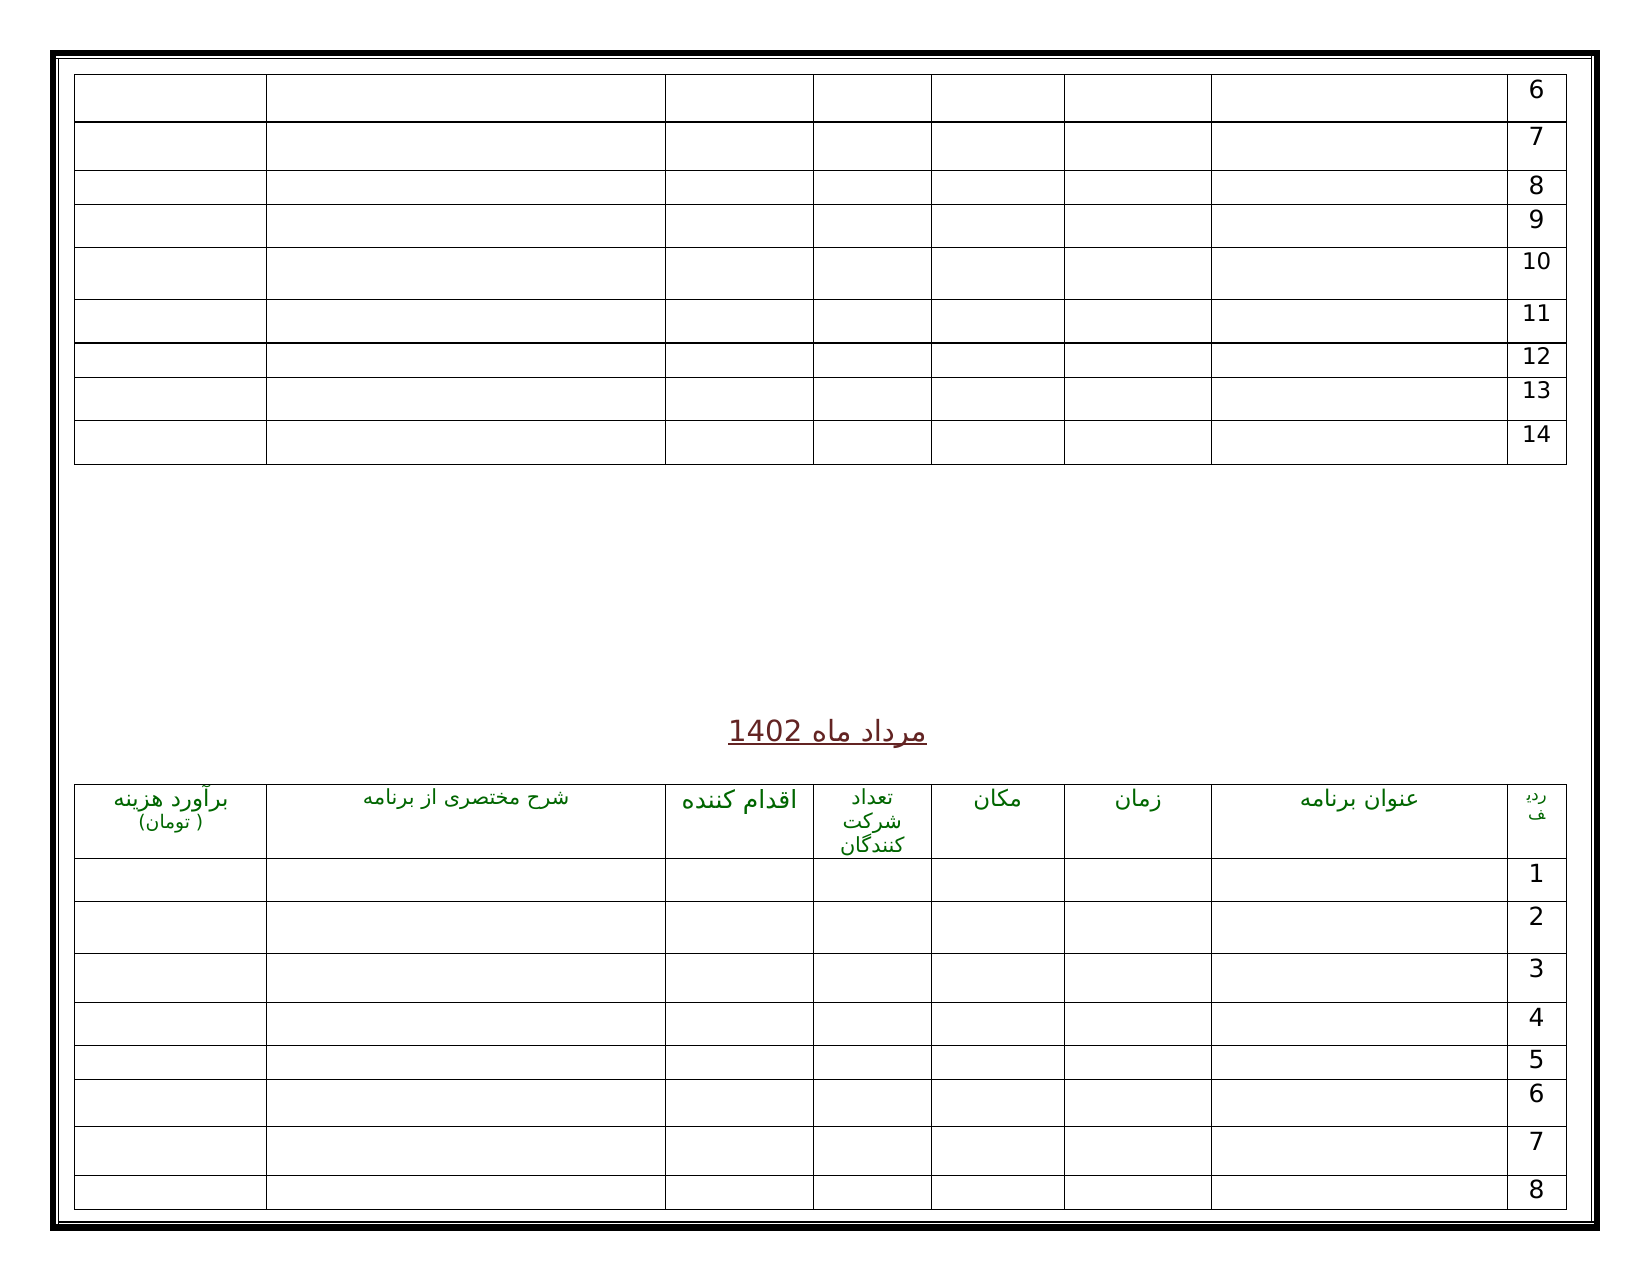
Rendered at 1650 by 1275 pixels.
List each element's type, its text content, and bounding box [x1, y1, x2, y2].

table_cell 9 [1508, 205, 1566, 247]
table_cell [267, 300, 665, 342]
table_cell [1065, 171, 1211, 204]
table_cell 11 [1508, 300, 1566, 342]
table_cell [666, 954, 813, 1002]
table_cell [932, 1003, 1064, 1044]
table_cell [666, 123, 813, 170]
table_cell 7 [1508, 1127, 1566, 1175]
table_cell [1212, 954, 1507, 1002]
table_cell [75, 123, 266, 170]
table_cell [666, 205, 813, 247]
table_cell [1212, 123, 1507, 170]
table_cell [75, 1046, 266, 1078]
table_cell [1065, 1080, 1211, 1126]
table_cell [75, 1080, 266, 1126]
text مرداد ماه 1402 [89, 714, 1566, 748]
table_header مکان [932, 785, 1064, 858]
table_cell [932, 954, 1064, 1002]
table_cell [267, 1080, 665, 1126]
table_cell [75, 859, 266, 901]
table_cell [814, 205, 931, 247]
table_cell [1212, 344, 1507, 377]
table_header ردیف [1508, 785, 1566, 858]
table_cell [75, 954, 266, 1002]
table_cell [267, 75, 665, 121]
table_cell [666, 1080, 813, 1126]
table_cell [267, 205, 665, 247]
table_cell [75, 344, 266, 377]
table_cell [267, 954, 665, 1002]
table_cell [75, 421, 266, 464]
table_cell [1065, 378, 1211, 420]
table_cell [1212, 1003, 1507, 1044]
table_cell [932, 205, 1064, 247]
table_cell [666, 344, 813, 377]
table_cell [75, 1176, 266, 1209]
table_cell [666, 248, 813, 299]
table_cell [814, 1080, 931, 1126]
table_header شرح مختصری از برنامه [267, 785, 665, 858]
table_cell [814, 1003, 931, 1044]
table_cell [1212, 248, 1507, 299]
table_cell [666, 1003, 813, 1044]
table_cell [267, 378, 665, 420]
table_cell 3 [1508, 954, 1566, 1002]
table_cell [814, 171, 931, 204]
table_cell [75, 300, 266, 342]
table_cell [1212, 171, 1507, 204]
table_cell [932, 1080, 1064, 1126]
table_cell 1 [1508, 859, 1566, 901]
table_cell [1065, 1046, 1211, 1078]
table_cell [267, 1003, 665, 1044]
table_cell [1065, 1127, 1211, 1175]
table_cell [267, 171, 665, 204]
table_cell [932, 171, 1064, 204]
table_cell [75, 902, 266, 953]
table_cell [1212, 75, 1507, 121]
table_cell 8 [1508, 1176, 1566, 1209]
table_cell [267, 859, 665, 901]
table_cell [666, 171, 813, 204]
table_cell [932, 344, 1064, 377]
table_header اقدام کننده [666, 785, 813, 858]
table_cell [1065, 300, 1211, 342]
table_cell [666, 902, 813, 953]
table_cell 2 [1508, 902, 1566, 953]
table_cell [666, 421, 813, 464]
table_cell [1065, 1003, 1211, 1044]
table_cell [814, 859, 931, 901]
table_cell [932, 1176, 1064, 1209]
table_cell [75, 1003, 266, 1044]
table_cell 10 [1508, 248, 1566, 299]
table_cell [1212, 1046, 1507, 1078]
table_cell [1065, 859, 1211, 901]
table_cell [267, 123, 665, 170]
table_cell [814, 123, 931, 170]
table_cell [666, 1176, 813, 1209]
table_cell [1212, 205, 1507, 247]
table_header زمان [1065, 785, 1211, 858]
table_cell [666, 300, 813, 342]
table_cell [1212, 1127, 1507, 1175]
table_cell [814, 1176, 931, 1209]
table_cell [932, 1127, 1064, 1175]
table_cell [932, 300, 1064, 342]
table_cell [267, 1127, 665, 1175]
table_cell [1065, 248, 1211, 299]
table_cell [814, 1127, 931, 1175]
table_cell [932, 1046, 1064, 1078]
table_cell [1065, 344, 1211, 377]
table_cell 4 [1508, 1003, 1566, 1044]
table_cell [666, 378, 813, 420]
table_cell [814, 902, 931, 953]
table_cell 8 [1508, 171, 1566, 204]
table_cell 12 [1508, 344, 1566, 377]
table_header تعداد شرکت کنندگان [814, 785, 931, 858]
table_cell [1065, 123, 1211, 170]
table_cell [932, 123, 1064, 170]
table_cell [267, 248, 665, 299]
table_cell [814, 1046, 931, 1078]
table_cell [267, 1176, 665, 1209]
table_cell 13 [1508, 378, 1566, 420]
table_cell [814, 300, 931, 342]
table_cell [666, 1046, 813, 1078]
table_cell [1065, 1176, 1211, 1209]
table_cell [814, 954, 931, 1002]
table_cell [932, 75, 1064, 121]
table_cell [1065, 421, 1211, 464]
table_cell 14 [1508, 421, 1566, 464]
table_cell [1065, 75, 1211, 121]
table_header برآورد هزینه ( تومان) [75, 785, 266, 858]
table_cell [75, 248, 266, 299]
table_cell [75, 205, 266, 247]
table_cell [1065, 902, 1211, 953]
table_cell [1212, 1176, 1507, 1209]
table_cell [1065, 954, 1211, 1002]
table_cell [932, 859, 1064, 901]
table_cell [932, 421, 1064, 464]
table_cell [267, 421, 665, 464]
table_cell [932, 248, 1064, 299]
table_cell [814, 344, 931, 377]
table_cell 7 [1508, 123, 1566, 170]
table_header عنوان برنامه [1212, 785, 1507, 858]
table_cell [1212, 1080, 1507, 1126]
table_cell [267, 1046, 665, 1078]
table_cell [932, 902, 1064, 953]
table_cell [267, 902, 665, 953]
table_cell [1212, 421, 1507, 464]
table_cell [75, 75, 266, 121]
table_cell 6 [1508, 75, 1566, 121]
table_cell [267, 344, 665, 377]
table_cell [1065, 205, 1211, 247]
table_cell [666, 859, 813, 901]
table_cell [814, 248, 931, 299]
table_cell [814, 75, 931, 121]
table_cell [1212, 859, 1507, 901]
table_cell [75, 171, 266, 204]
table_cell [666, 75, 813, 121]
table_cell [75, 378, 266, 420]
table_cell [932, 378, 1064, 420]
table_cell [1212, 378, 1507, 420]
table_cell [75, 1127, 266, 1175]
table_cell 5 [1508, 1046, 1566, 1078]
table_cell [814, 378, 931, 420]
table_cell [1212, 300, 1507, 342]
table_cell [1212, 902, 1507, 953]
table_cell 6 [1508, 1080, 1566, 1126]
table_cell [814, 421, 931, 464]
table_cell [666, 1127, 813, 1175]
